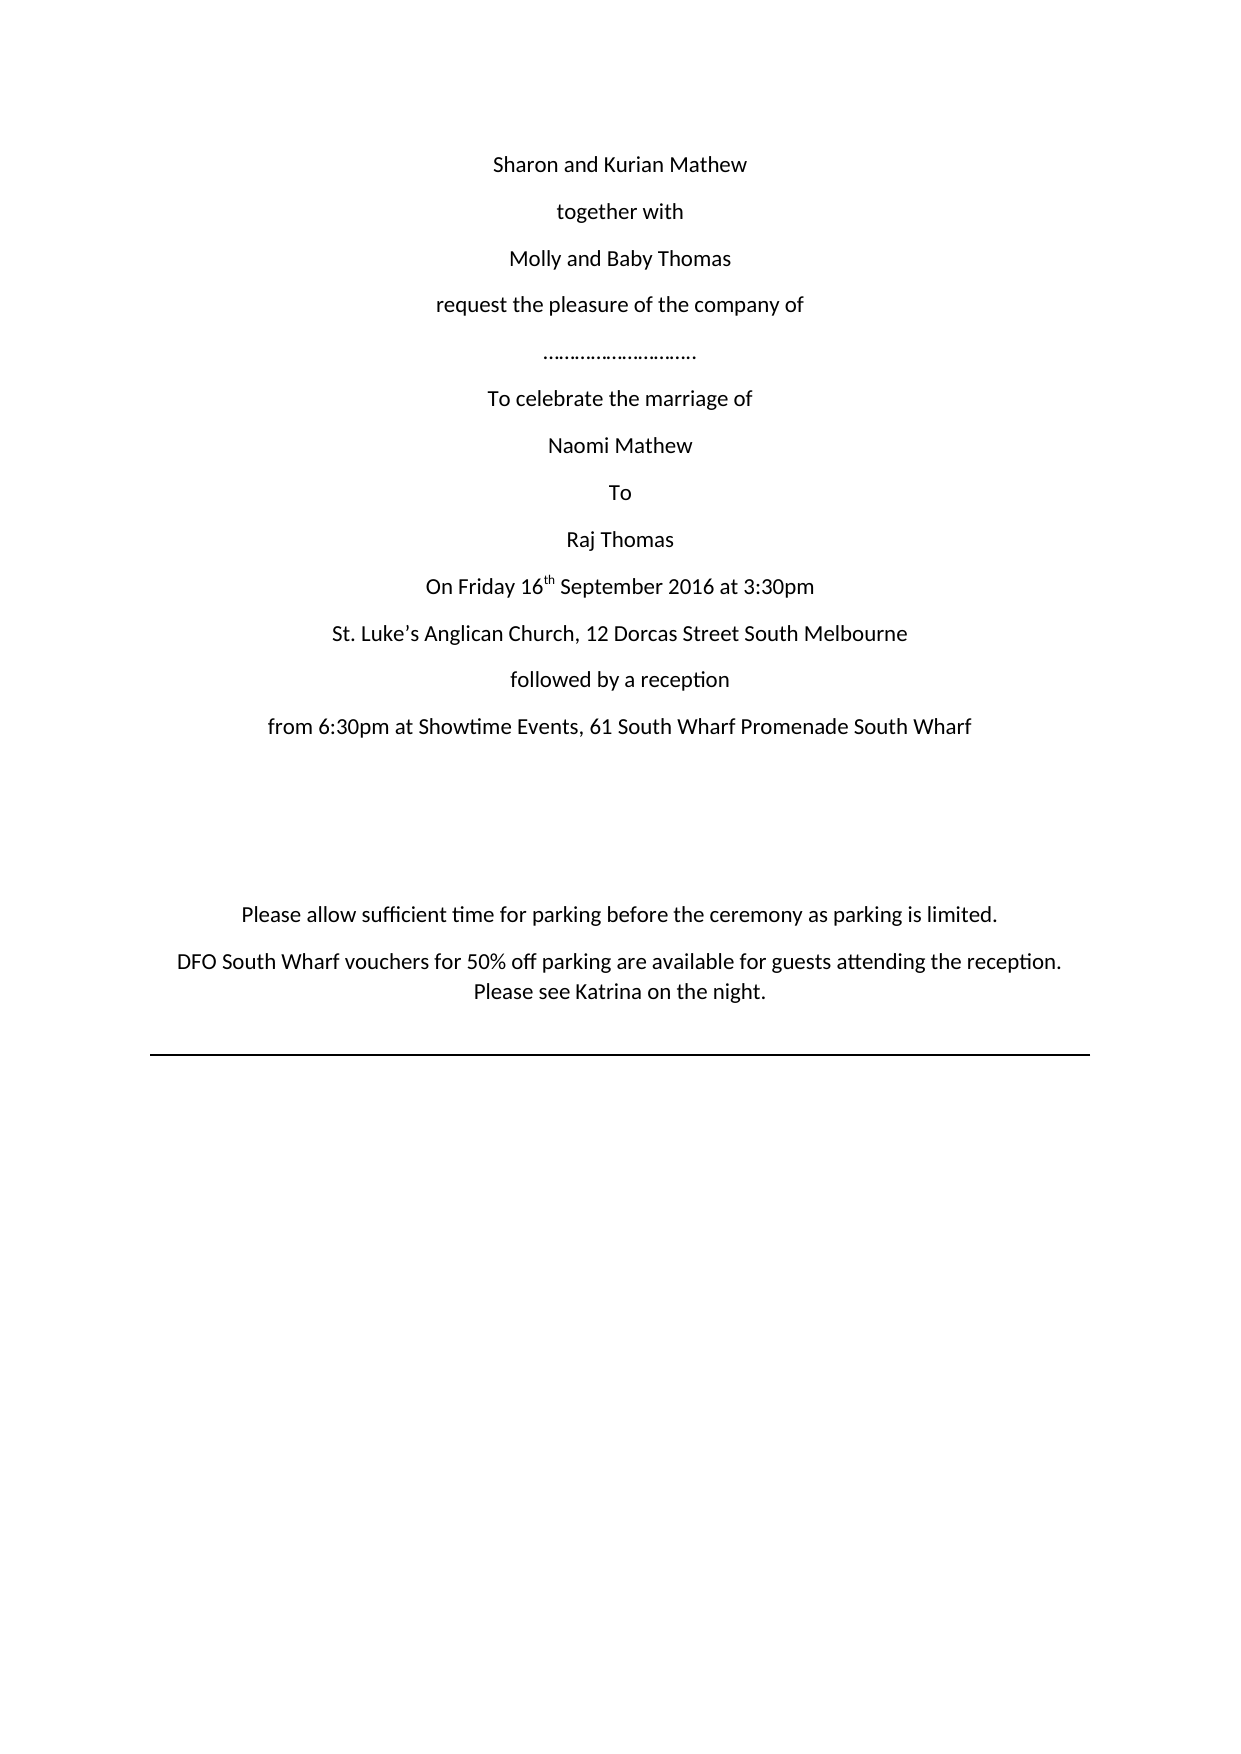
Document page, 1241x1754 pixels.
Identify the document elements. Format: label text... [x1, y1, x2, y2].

text Naomi Mathew [150, 431, 1090, 459]
text request the pleasure of the company of [150, 291, 1090, 319]
text On Friday 16th September 2016 at 3:30pm [150, 572, 1090, 600]
text Molly and Baby Thomas [150, 244, 1090, 272]
text Raj Thomas [150, 525, 1090, 553]
text from 6:30pm at Showtime Events, 61 South Wharf Promenade South Wharf [150, 712, 1090, 741]
text together with [150, 197, 1090, 225]
text DFO South Wharf vouchers for 50% off parking are available for guests attending the reception. Please see Katrina on the night. [150, 947, 1090, 1005]
text ……………………….. [150, 337, 1090, 366]
text followed by a reception [150, 666, 1090, 694]
text To [150, 478, 1090, 506]
text To celebrate the marriage of [150, 384, 1090, 412]
text Sharon and Kurian Mathew [150, 150, 1090, 178]
text Please allow sufficient time for parking before the ceremony as parking is limited. [150, 900, 1090, 928]
text St. Luke’s Anglican Church, 12 Dorcas Street South Melbourne [150, 619, 1090, 647]
